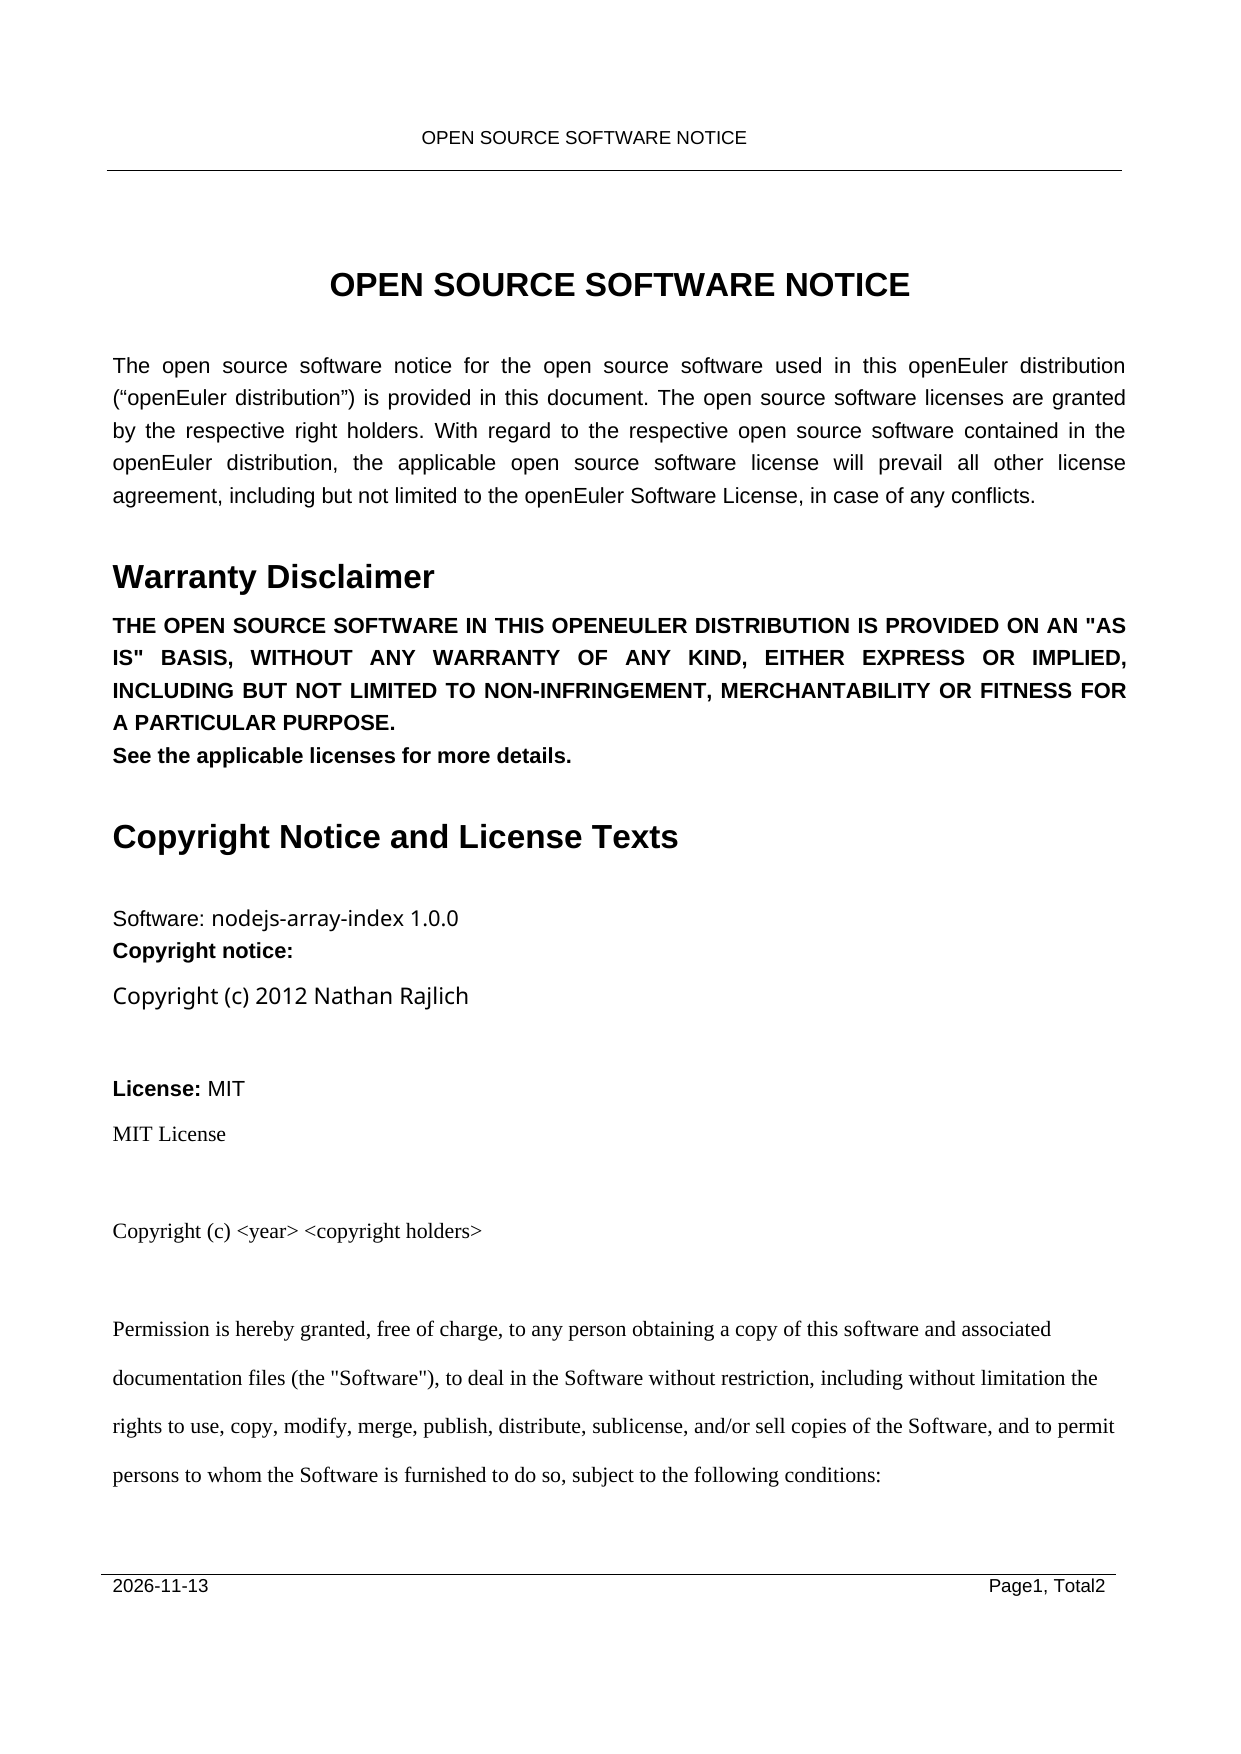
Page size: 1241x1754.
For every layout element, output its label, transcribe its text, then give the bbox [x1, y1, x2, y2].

text Copyright notice: [112, 934, 1128, 966]
text THE OPEN SOURCE SOFTWARE IN THIS OPENEULER DISTRIBUTION IS PROVIDED ON AN "AS IS" BASIS, WITHOUT ANY WARRANTY OF ANY KIND, EITHER EXPRESS OR IMPLIED, INCLUDING BUT NOT LIMITED TO NON-INFRINGEMENT, MERCHANTABILITY OR FITNESS FOR A PARTICULAR PURPOSE. See the applicable licenses for more details. [112, 609, 1128, 771]
text Warranty Disclaimer [112, 544, 1128, 609]
text License: MIT [112, 1072, 1128, 1105]
text Copyright (c) 2012 Nathan Rajlich [112, 979, 1128, 1012]
text Copyright Notice and License Texts [112, 804, 1128, 869]
text Software: nodejs-array-index 1.0.0 [112, 901, 1128, 934]
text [112, 1117, 1128, 1491]
text The open source software notice for the open source software used in this openEuler distribution (“openEuler distribution”) is provided in this document. The open source software licenses are granted by the respective right holders. With regard to the respective open source software contained in the openEuler distribution, the applicable open source software license will prevail all other license agreement, including but not limited to the openEuler Software License, in case of any conflicts. [112, 349, 1128, 511]
text OPEN SOURCE SOFTWARE NOTICE [112, 251, 1128, 316]
